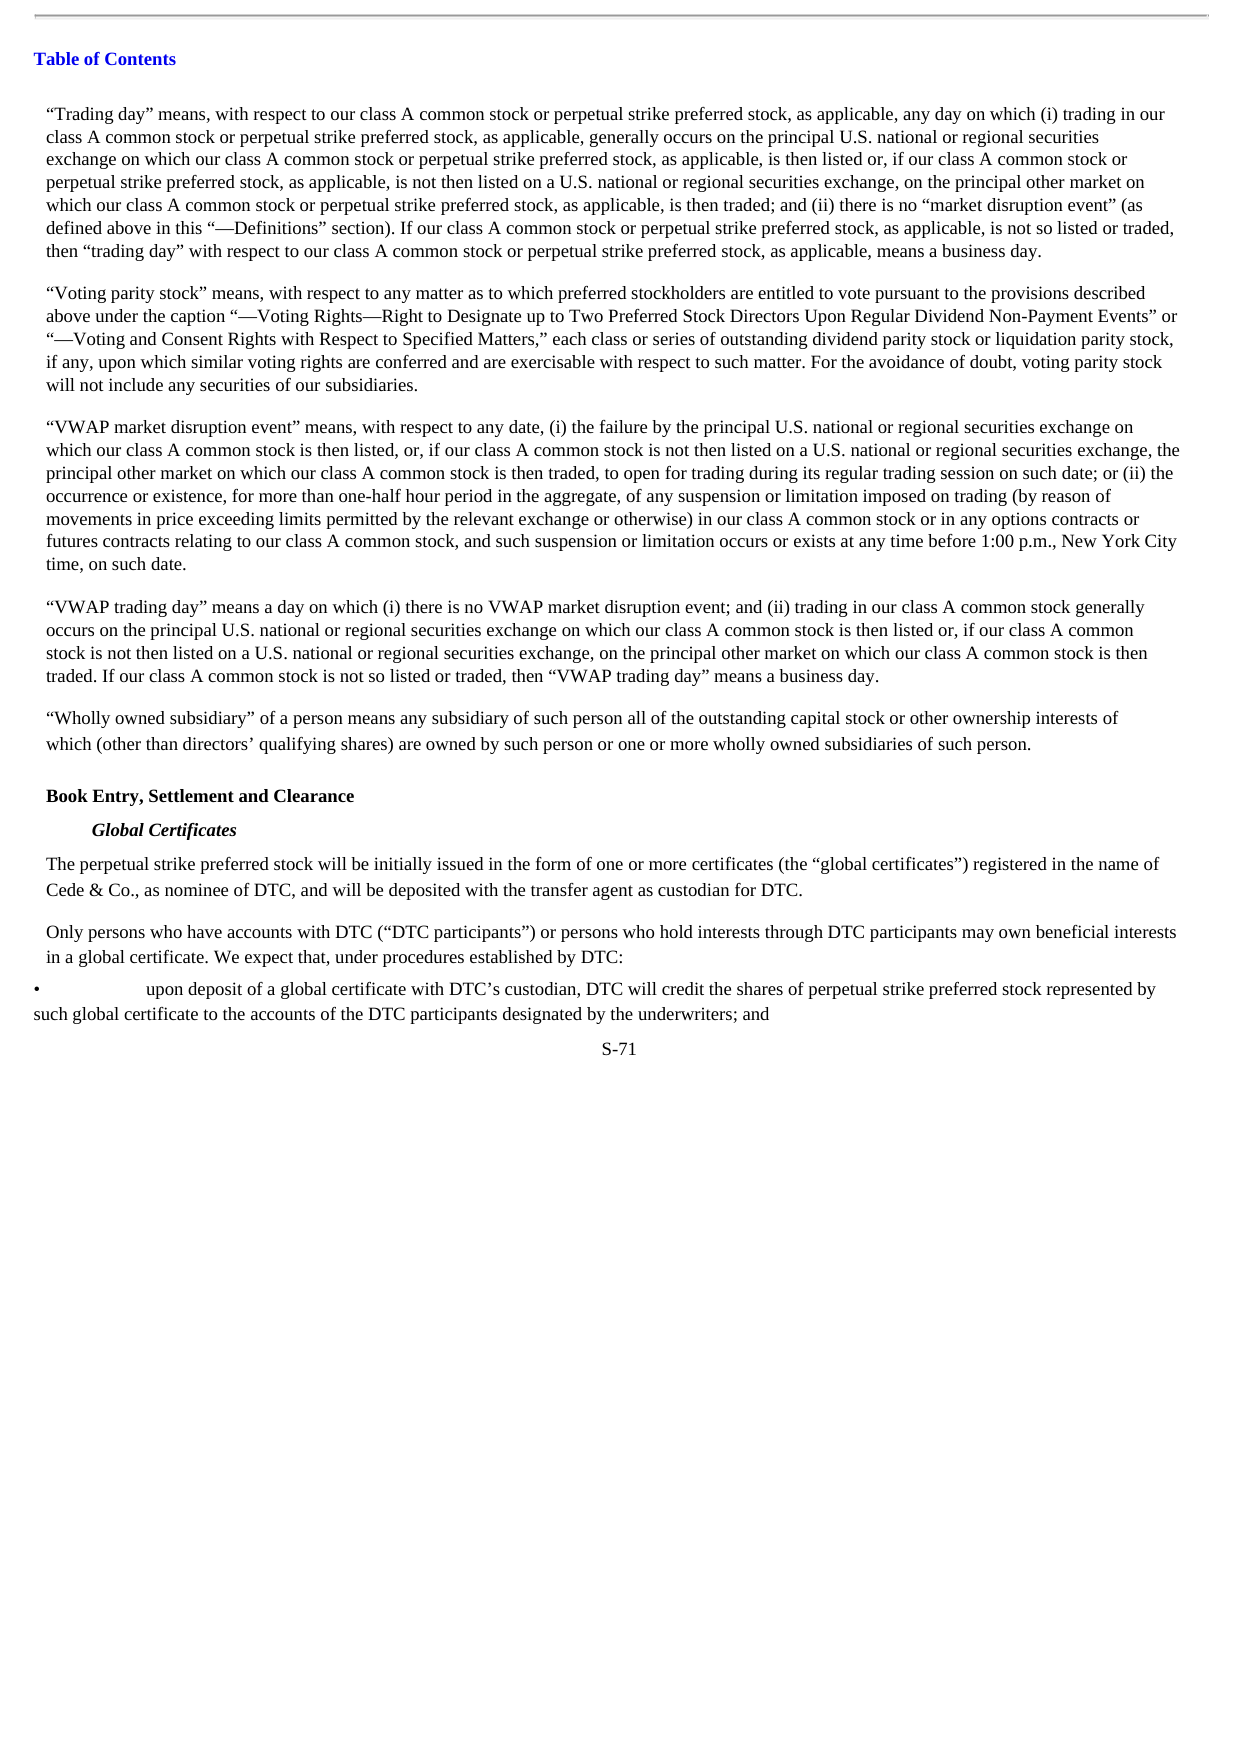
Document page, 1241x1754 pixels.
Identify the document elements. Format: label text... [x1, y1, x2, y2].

text “VWAP trading day” means a day on which (i) there is no VWAP market disruption event; and (ii) trading in our class A common stock generally occurs on the principal U.S. national or regional securities exchange on which our class A common stock is then listed or, if our class A common stock is not then listed on a U.S. national or regional securities exchange, on the principal other market on which our class A common stock is then traded. If our class A common stock is not so listed or traded, then “VWAP trading day” means a business day. [46, 596, 1178, 687]
text “Trading day” means, with respect to our class A common stock or perpetual strike preferred stock, as applicable, any day on which (i) trading in our class A common stock or perpetual strike preferred stock, as applicable, generally occurs on the principal U.S. national or regional securities exchange on which our class A common stock or perpetual strike preferred stock, as applicable, is then listed or, if our class A common stock or perpetual strike preferred stock, as applicable, is not then listed on a U.S. national or regional securities exchange, on the principal other market on which our class A common stock or perpetual strike preferred stock, as applicable, is then traded; and (ii) there is no “market disruption event” (as defined above in this “—Definitions” section). If our class A common stock or perpetual strike preferred stock, as applicable, is not so listed or traded, then “trading day” with respect to our class A common stock or perpetual strike preferred stock, as applicable, means a business day. [46, 103, 1176, 261]
text “Voting parity stock” means, with respect to any matter as to which preferred stockholders are entitled to vote pursuant to the provisions described above under the caption “—Voting Rights—Right to Designate up to Two Preferred Stock Directors Upon Regular Dividend Non-Payment Events” or “—Voting and Consent Rights with Respect to Specified Matters,” each class or series of outstanding dividend parity stock or liquidation parity stock, if any, upon which similar voting rights are conferred and are exercisable with respect to such matter. For the avoidance of doubt, voting parity stock will not include any securities of our subsidiaries. [46, 282, 1188, 396]
text S-71 [33, 1038, 1205, 1060]
text Only persons who have accounts with DTC (“DTC participants”) or persons who hold interests through DTC participants may own beneficial interests in a global certificate. We expect that, under procedures established by DTC: [46, 921, 1178, 967]
text Global Certificates [92, 819, 1188, 841]
list upon deposit of a global certificate with DTC’s custodian, DTC will credit the shares of perpetual strike preferred stock represented by such global certificate to the accounts of the DTC participants designated by the underwriters; and [33, 978, 1188, 1025]
text The perpetual strike preferred stock will be initially issued in the form of one or more certificates (the “global certificates”) registered in the name of Cede & Co., as nominee of DTC, and will be deposited with the transfer agent as custodian for DTC. [46, 853, 1161, 900]
picture [32, 14, 1209, 21]
text Table of Contents [33, 47, 1188, 69]
text “Wholly owned subsidiary” of a person means any subsidiary of such person all of the outstanding capital stock or other ownership interests of which (other than directors’ qualifying shares) are owned by such person or one or more wholly owned subsidiaries of such person. [46, 707, 1169, 754]
text Book Entry, Settlement and Clearance [46, 785, 1188, 807]
text “VWAP market disruption event” means, with respect to any date, (i) the failure by the principal U.S. national or regional securities exchange on which our class A common stock is then listed, or, if our class A common stock is not then listed on a U.S. national or regional securities exchange, the principal other market on which our class A common stock is then traded, to open for trading during its regular trading session on such date; or (ii) the occurrence or existence, for more than one-half hour period in the aggregate, of any suspension or limitation imposed on trading (by reason of movements in price exceeding limits permitted by the relevant exchange or otherwise) in our class A common stock or in any options contracts or futures contracts relating to our class A common stock, and such suspension or limitation occurs or exists at any time before 1:00 p.m., New York City time, on such date. [46, 416, 1184, 575]
